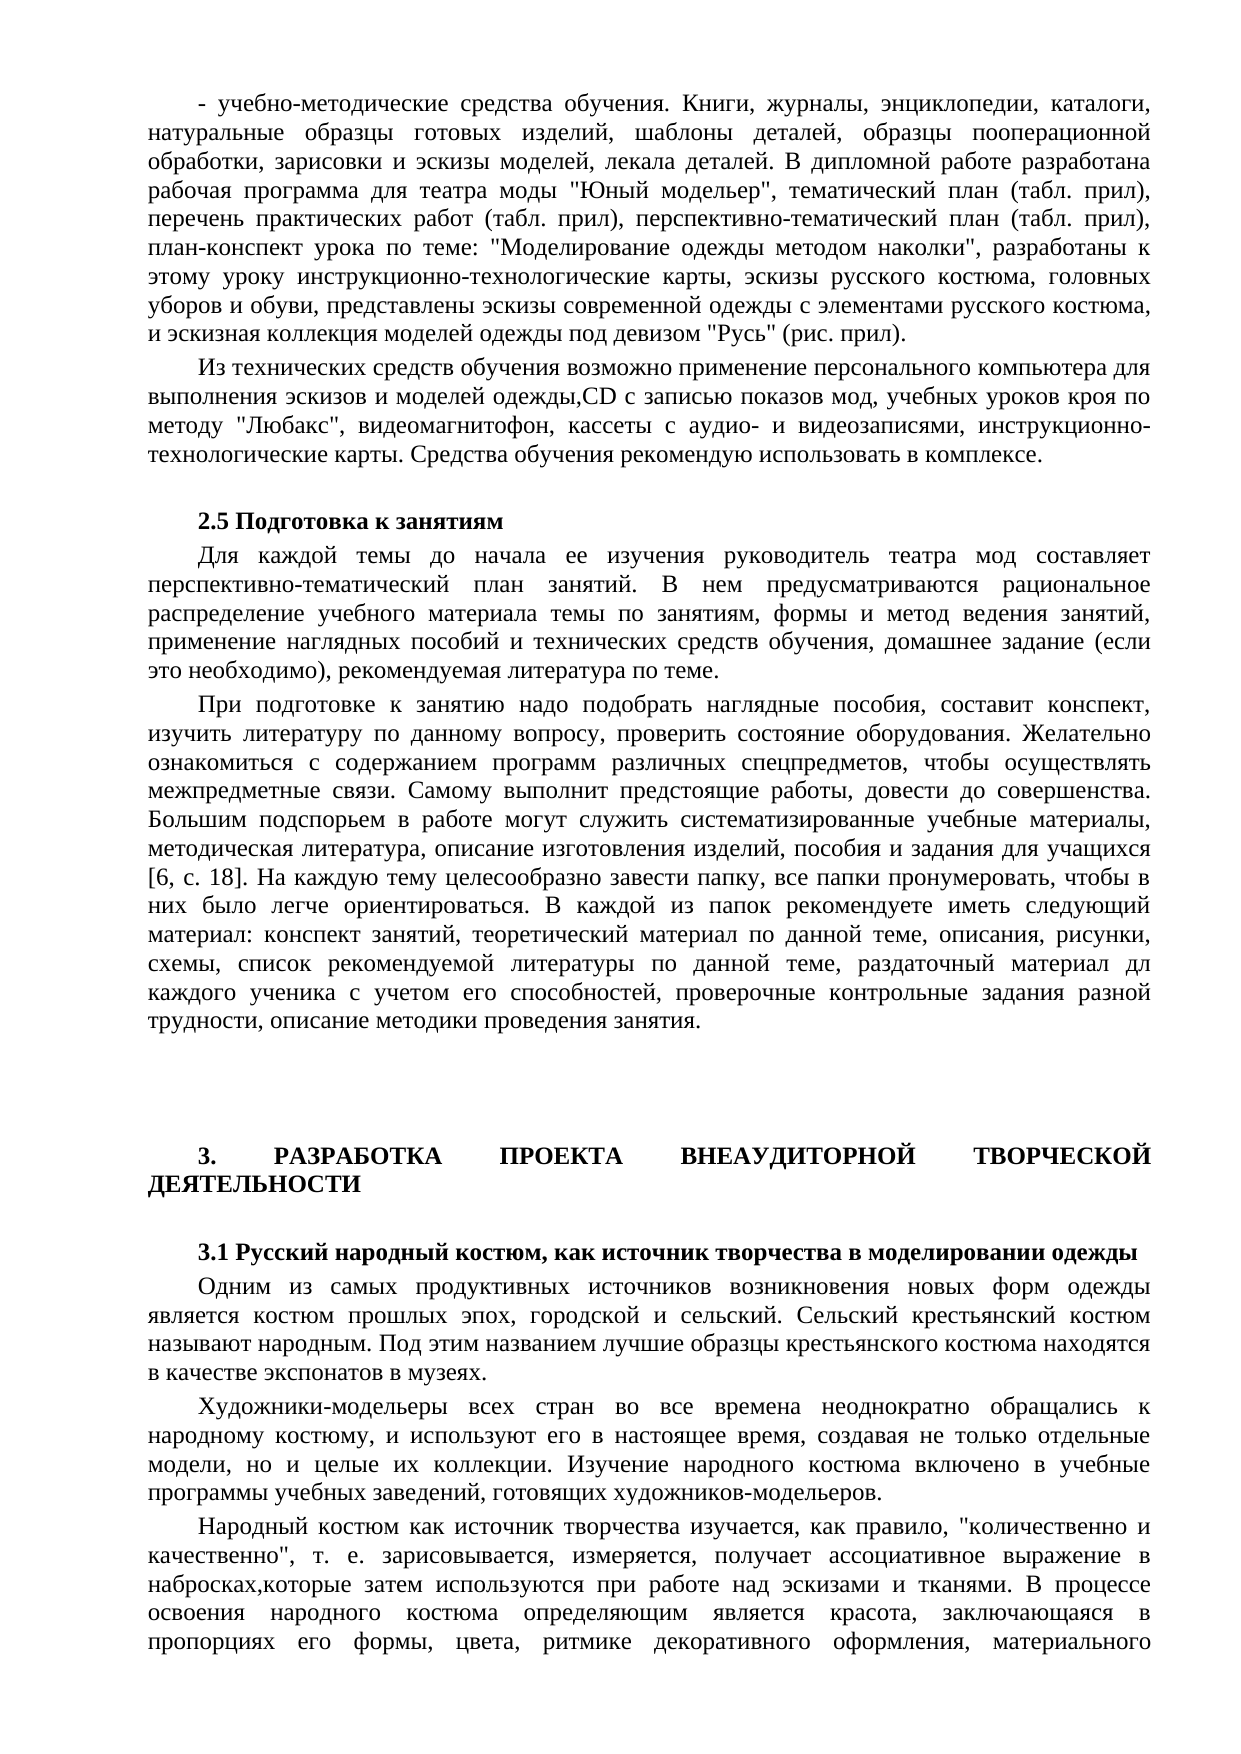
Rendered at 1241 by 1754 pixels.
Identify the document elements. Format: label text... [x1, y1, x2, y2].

text Художники-модельеры всех стран во все времена неоднократно обращались к народному костюму, и используют его в настоящее время, создавая не только отдельные модели, но и целые их коллекции. Изучение народного костюма включено в учебные программы учебных заведений, готовящих художников-модельеров. [148, 1391, 1152, 1506]
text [148, 1511, 1152, 1655]
text Из технических средств обучения возможно применение персонального компьютера для выполнения эскизов и моделей одежды,CD с записью показов мод, учебных уроков кроя по методу "Любакс", видеомагнитофон, кассеты с аудио- и видеозаписями, инструкционно-технологические карты. Средства обучения рекомендую использовать в комплексе. [148, 352, 1152, 467]
text Одним из самых продуктивных источников возникновения новых форм одежды является костюм прошлых эпох, городской и сельский. Сельский крестьянский костюм называют народным. Под этим названием лучшие образцы крестьянского костюма находятся в качестве экспонатов в музеях. [148, 1271, 1152, 1386]
text 3.1 Русский народный костюм, как источник творчества в моделировании одежды [148, 1237, 1152, 1266]
text При подготовке к занятию надо подобрать наглядные пособия, составит конспект, изучить литературу по данному вопросу, проверить состояние оборудования. Желательно ознакомиться с содержанием программ различных cпецпредметов, чтобы осуществлять межпредметные связи. Самому выполнит предстоящие работы, довести до совершенства. Большим подспорьем в работе могут служить систематизированные учебные материалы, методическая литература, описание изготовления изделий, пособия и задания для учащихся [6, с. 18]. На каждую тему целесообразно завести папку, все папки пронумеровать, чтобы в них было легче ориентироваться. В каждой из папок рекомендуете иметь следующий материал: конспект занятий, теоретический материал по данной теме, описания, рисунки, схемы, список рекомендуемой литературы по данной теме, раздаточный материал дл каждого ученика с учетом его способностей, проверочные контрольные задания разной трудности, описание методики проведения занятия. [148, 689, 1152, 1034]
text 3. РАЗРАБОТКА ПРОЕКТА ВНЕАУДИТОРНОЙ ТВОРЧЕСКОЙ ДЕЯТЕЛЬНОСТИ [148, 1141, 1152, 1198]
text - учебно-методические средства обучения. Книги, журналы, энциклопедии, каталоги, натуральные образцы готовых изделий, шаблоны деталей, образцы пооперационной обработки, зарисовки и эскизы моделей, лекала деталей. В дипломной работе разработана рабочая программа для театра моды "Юный модельер", тематический план (табл. прил), перечень практических работ (табл. прил), перспективно-тематический план (табл. прил), план-конспект урока по теме: "Моделирование одежды методом наколки", разработаны к этому уроку инструкционно-технологические карты, эскизы русского костюма, головных уборов и обуви, представлены эскизы современной одежды с элементами русского костюма, и эскизная коллекция моделей одежды под девизом "Русь" (рис. прил). [148, 88, 1152, 347]
text 2.5 Подготовка к занятиям [148, 506, 1152, 535]
text Для каждой темы до начала ее изучения руководитель театра мод составляет перспективно-тематический план занятий. В нем предусматриваются рациональное распределение учебного материала темы по занятиям, формы и метод ведения занятий, применение наглядных пособий и технических средств обучения, домашнее задание (если это необходимо), рекомендуемая литература по теме. [148, 540, 1152, 684]
